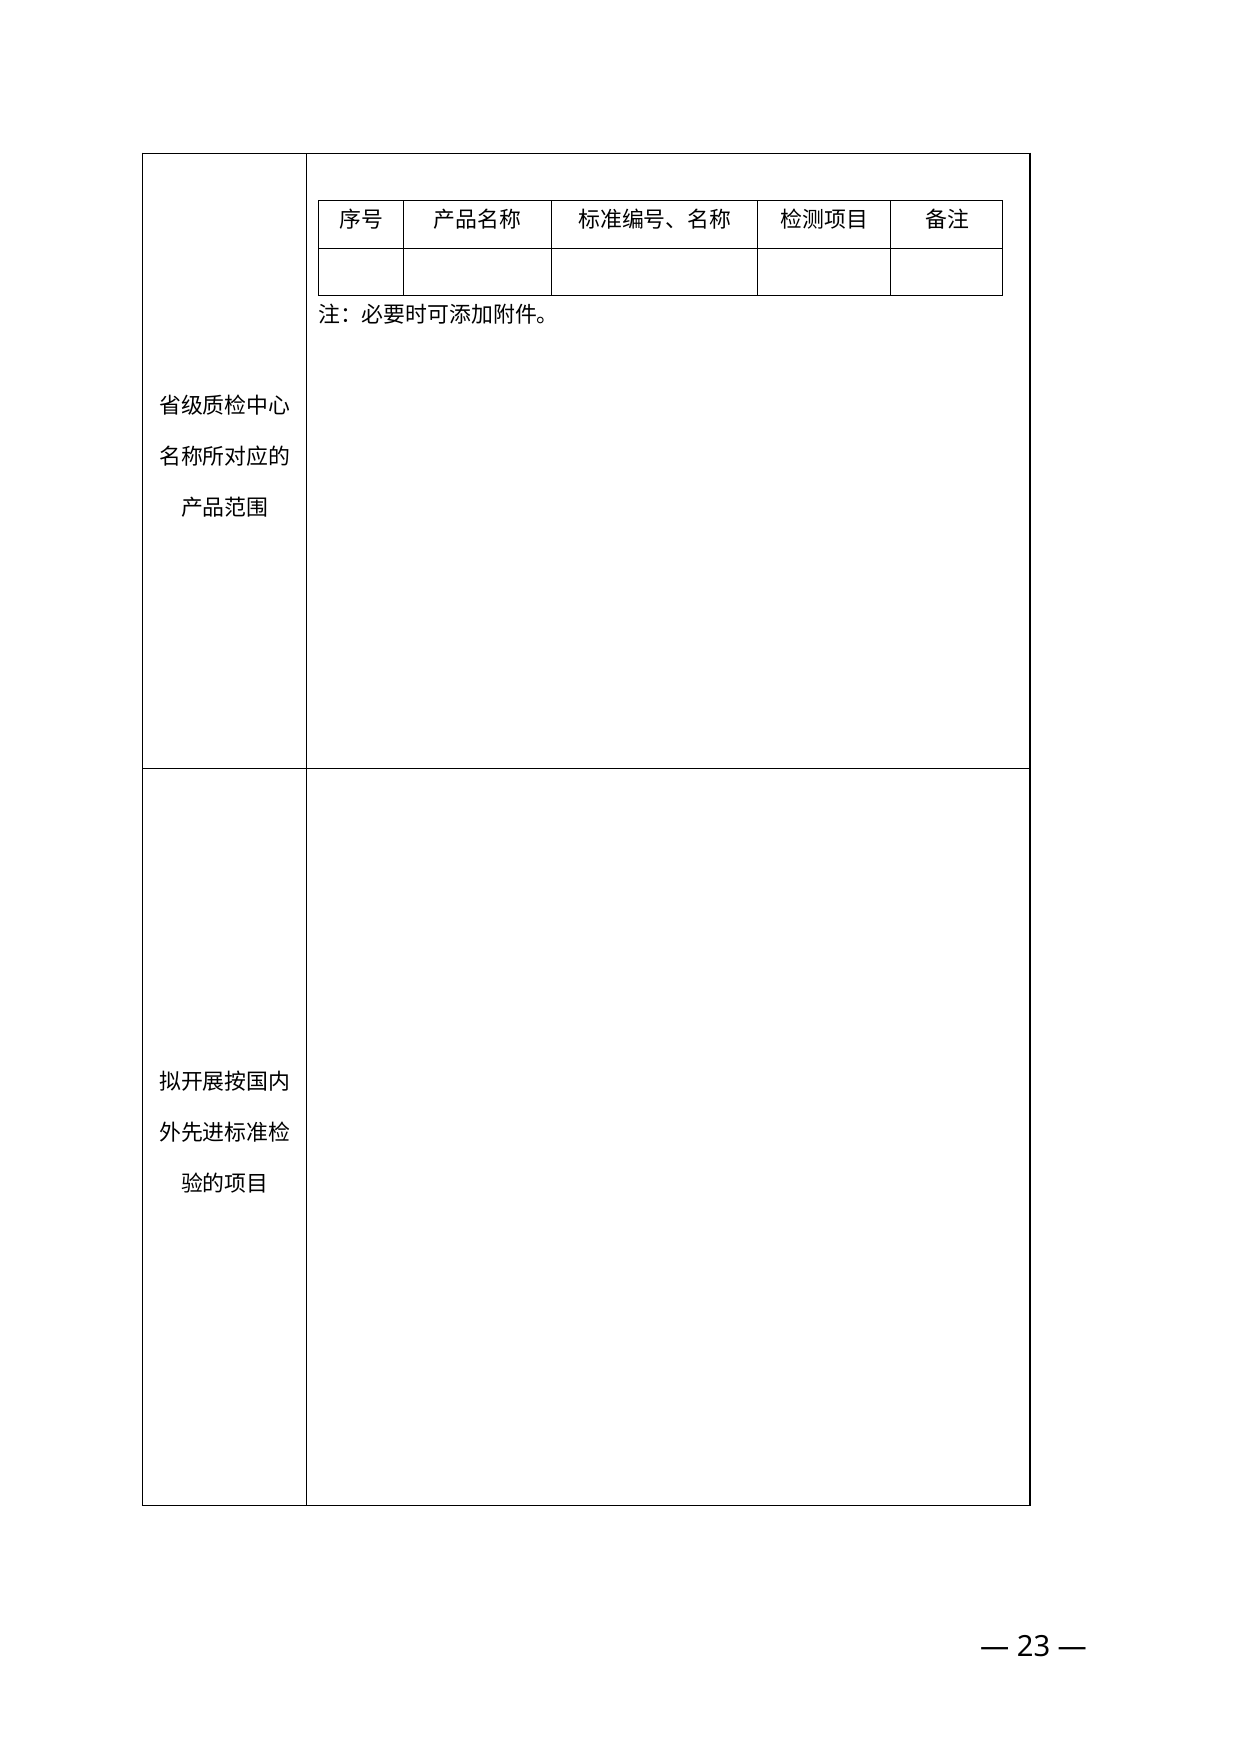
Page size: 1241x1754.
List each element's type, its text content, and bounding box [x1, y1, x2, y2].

table_cell 注：必要时可添加附件。 [307, 154, 1029, 768]
table_cell 省级质检中心名称所对应的产品范围 [143, 154, 306, 768]
table_cell 拟开展按国内外先进标准检验的项目 [143, 769, 306, 1505]
table_cell [307, 769, 1029, 1505]
